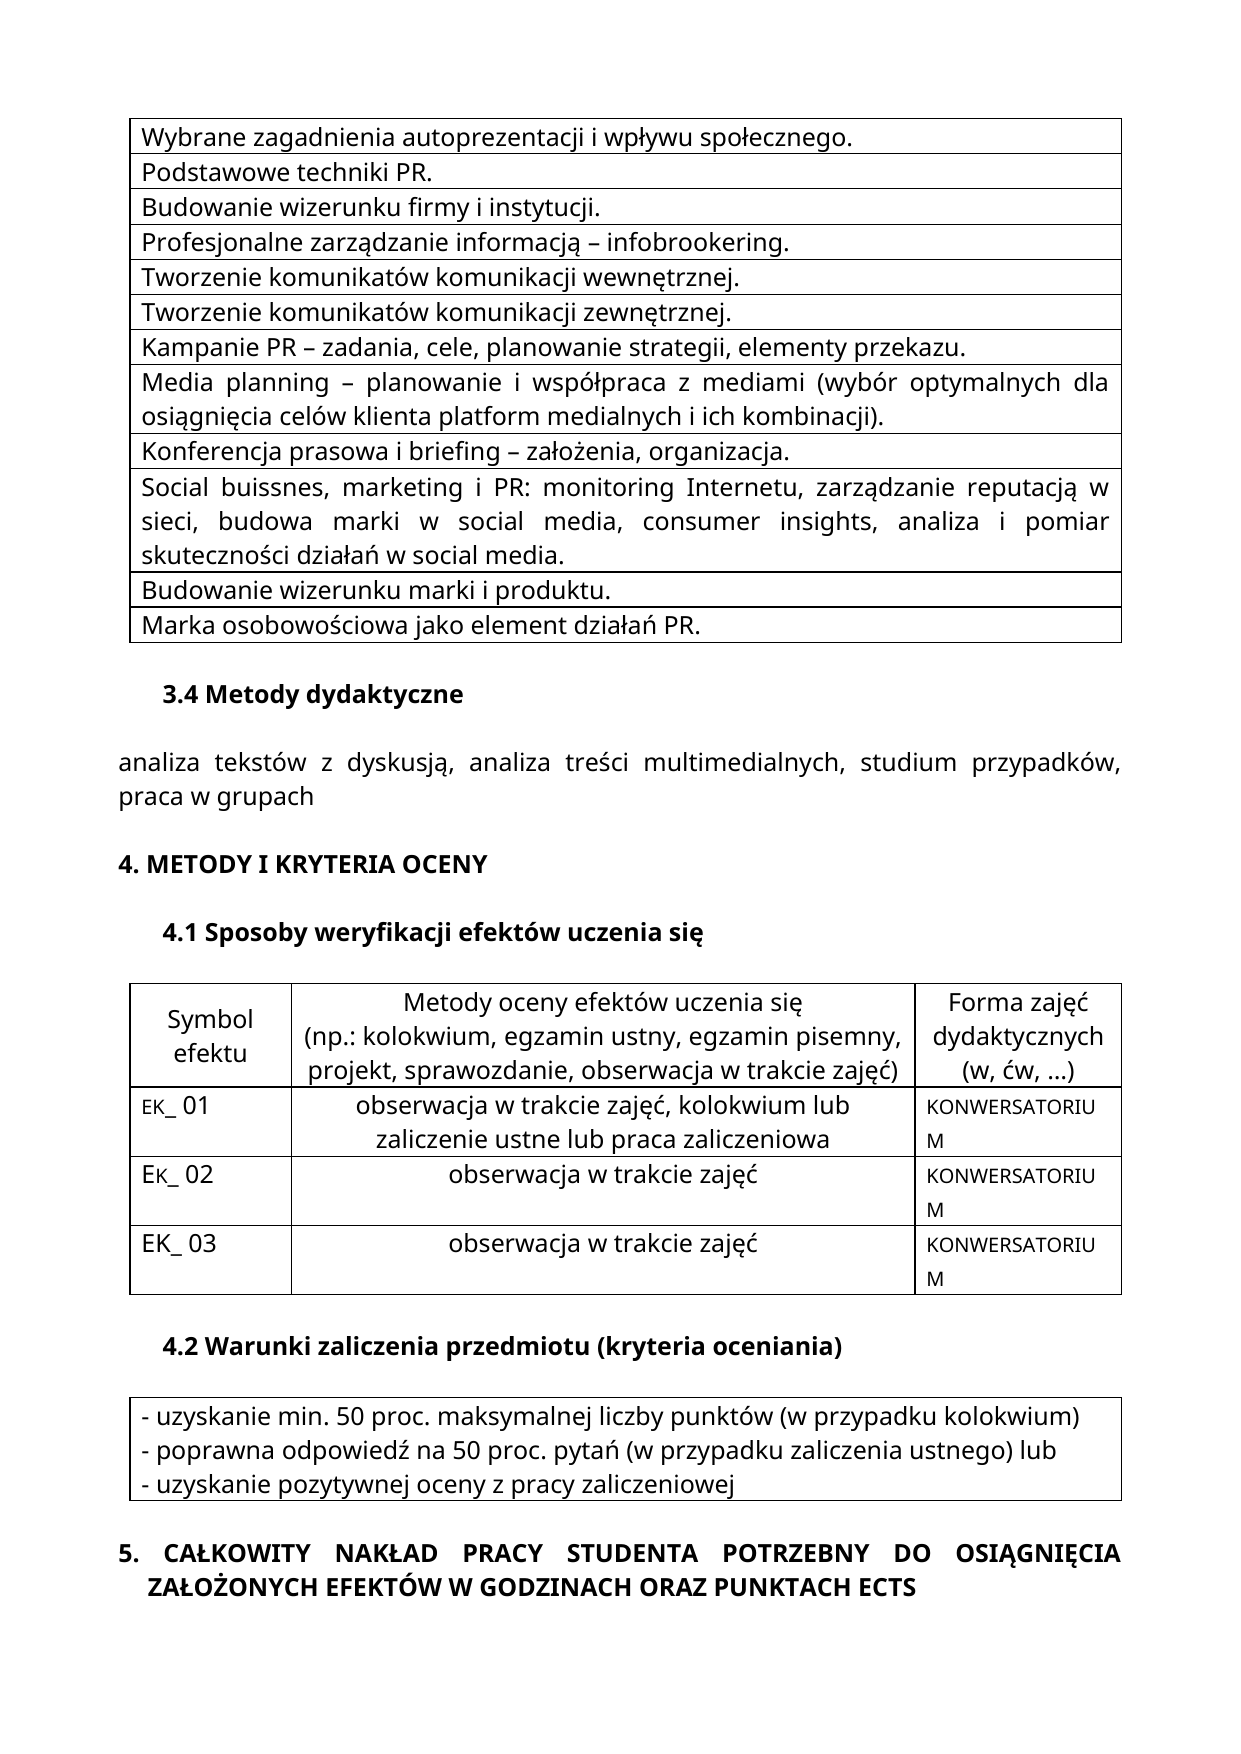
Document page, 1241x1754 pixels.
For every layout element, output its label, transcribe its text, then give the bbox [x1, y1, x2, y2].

table_header Metody oceny efektów uczenia się (np.: kolokwium, egzamin ustny, egzamin pisemny, projekt, sprawozdanie, obserwacja w trakcie zajęć) [292, 984, 914, 1086]
table_cell Podstawowe techniki PR. [131, 154, 1121, 188]
text 4.1 Sposoby weryfikacji efektów uczenia się [162, 915, 1122, 949]
table_cell Social buissnes, marketing i PR: monitoring Internetu, zarządzanie reputacją w sieci, budowa marki w social media, consumer insights, analiza i pomiar skuteczności działań w social media. [131, 469, 1121, 571]
table_cell Budowanie wizerunku marki i produktu. [131, 573, 1121, 606]
table_cell Ek_ 02 [131, 1157, 291, 1225]
table_cell Tworzenie komunikatów komunikacji zewnętrznej. [131, 295, 1121, 329]
table_cell ek_ 01 [131, 1088, 291, 1156]
table_cell obserwacja w trakcie zajęć, kolokwium lub zaliczenie ustne lub praca zaliczeniowa [292, 1088, 914, 1156]
table_cell obserwacja w trakcie zajęć [292, 1226, 914, 1294]
text 3.4 Metody dydaktyczne [162, 677, 1122, 711]
table_cell Wybrane zagadnienia autoprezentacji i wpływu społecznego. [131, 119, 1121, 153]
table_cell Konferencja prasowa i briefing – założenia, organizacja. [131, 434, 1121, 468]
table_cell konwersatorium [916, 1088, 1121, 1156]
text 5. CAŁKOWITY NAKŁAD PRACY STUDENTA POTRZEBNY DO OSIĄGNIĘCIA ZAŁOŻONYCH EFEKTÓW W GODZINACH ORAZ PUNKTACH ECTS [118, 1536, 1122, 1604]
text analiza tekstów z dyskusją, analiza treści multimedialnych, studium przypadków, praca w grupach [118, 745, 1122, 813]
table_header Forma zajęć dydaktycznych (w, ćw, …) [916, 984, 1121, 1086]
table_cell obserwacja w trakcie zajęć [292, 1157, 914, 1225]
table_cell konwersatorium [916, 1226, 1121, 1294]
table_cell Tworzenie komunikatów komunikacji wewnętrznej. [131, 260, 1121, 294]
table_cell Budowanie wizerunku firmy i instytucji. [131, 189, 1121, 223]
table_header - uzyskanie min. 50 proc. maksymalnej liczby punktów (w przypadku kolokwium) - poprawna odpowiedź na 50 proc. pytań (w przypadku zaliczenia ustnego) lub - uzyskanie pozytywnej oceny z pracy zaliczeniowej [131, 1398, 1121, 1500]
text 4. METODY I KRYTERIA OCENY [118, 847, 1122, 881]
table_cell Kampanie PR – zadania, cele, planowanie strategii, elementy przekazu. [131, 330, 1121, 364]
table_cell konwersatorium [916, 1157, 1121, 1225]
text 4.2 Warunki zaliczenia przedmiotu (kryteria oceniania) [162, 1329, 1122, 1363]
table_cell Marka osobowościowa jako element działań PR. [131, 608, 1121, 642]
table_header Symbol efektu [131, 984, 291, 1086]
table_cell EK_ 03 [131, 1226, 291, 1294]
table_cell Profesjonalne zarządzanie informacją – infobrookering. [131, 225, 1121, 258]
table_cell Media planning – planowanie i współpraca z mediami (wybór optymalnych dla osiągnięcia celów klienta platform medialnych i ich kombinacji). [131, 365, 1121, 433]
